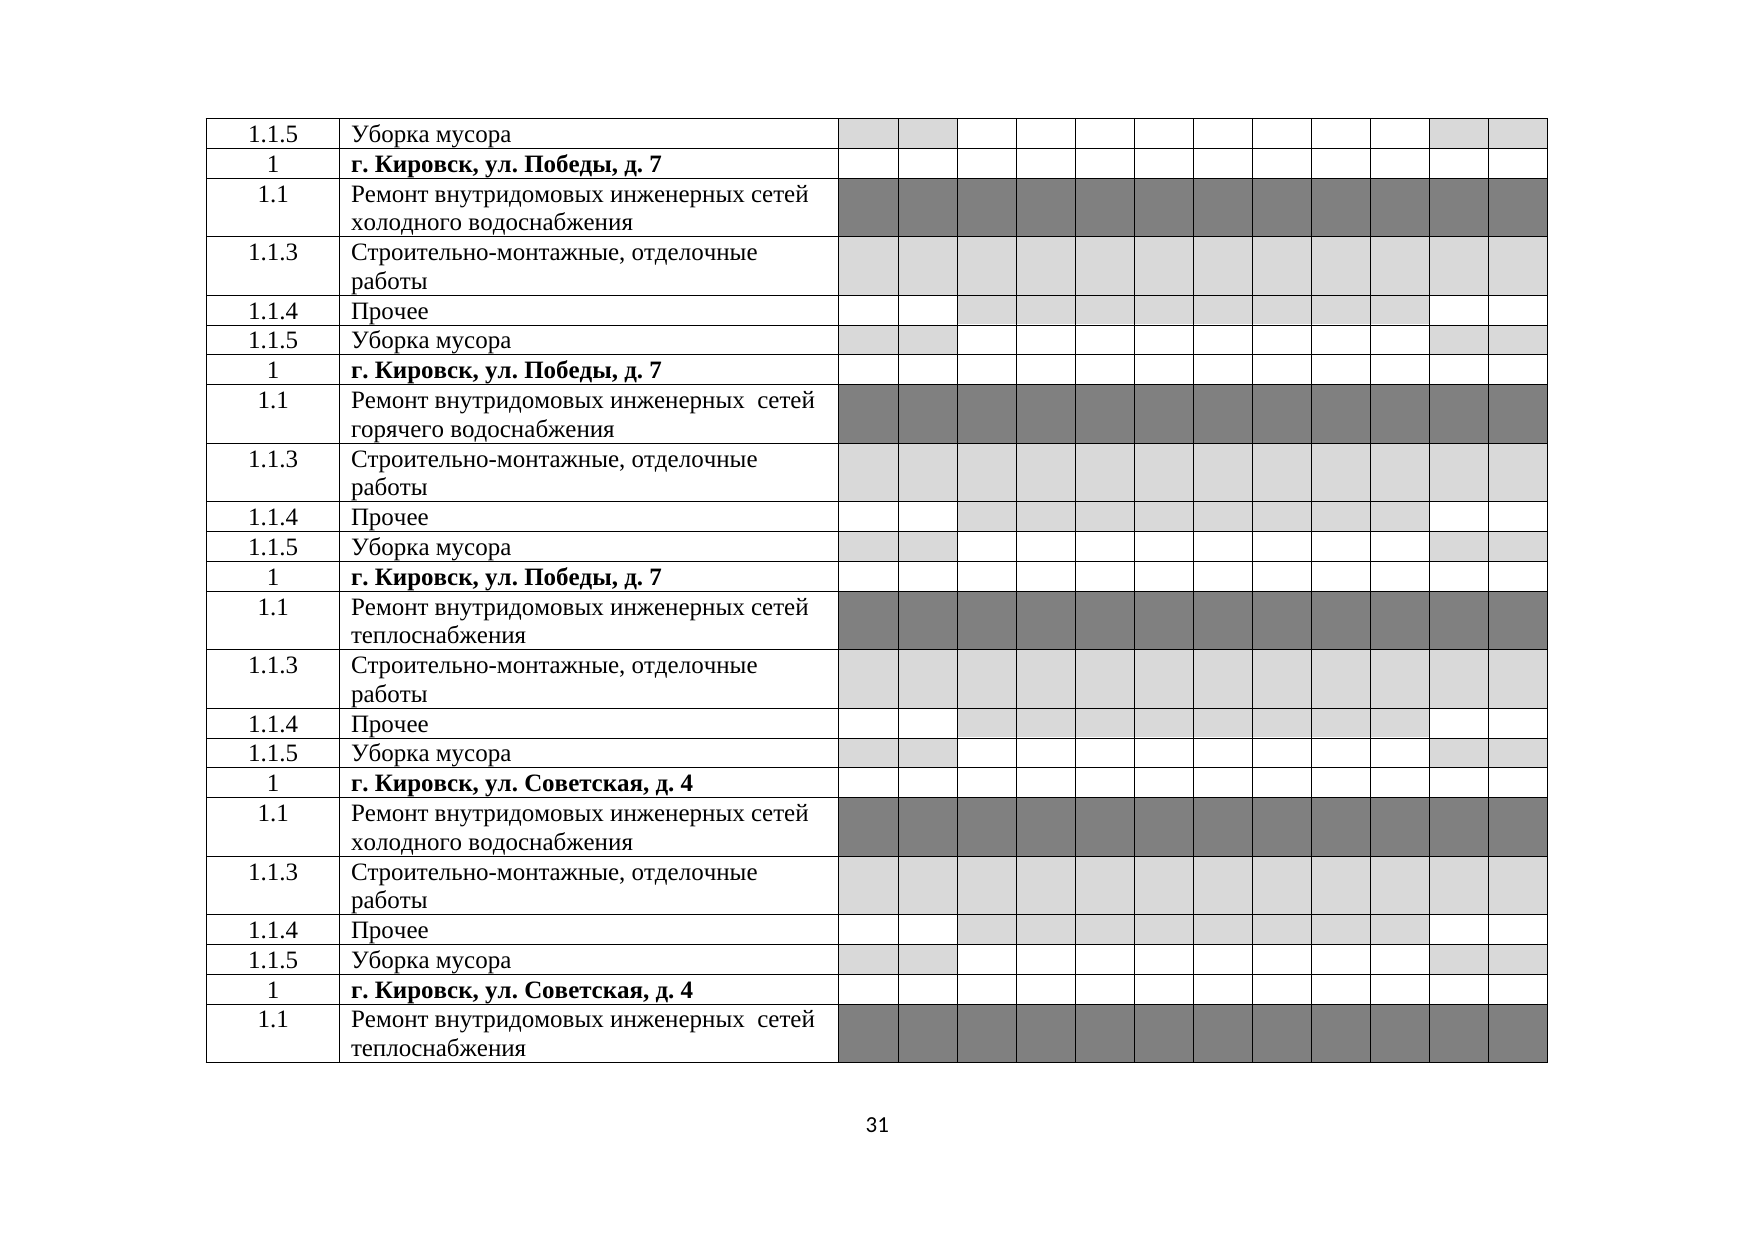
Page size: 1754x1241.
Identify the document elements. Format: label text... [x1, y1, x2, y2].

table_cell [1253, 355, 1311, 384]
table_cell [1017, 1005, 1075, 1062]
table_cell [899, 502, 957, 531]
table_cell [1017, 975, 1075, 1003]
table_cell [1253, 1005, 1311, 1062]
table_cell Ремонт внутридомовых инженерных сетей горячего водоснабжения [340, 385, 838, 443]
table_cell [1430, 562, 1488, 591]
table_cell [1430, 592, 1488, 649]
table_cell [1253, 237, 1311, 295]
table_cell [1135, 119, 1193, 148]
table_cell 1.1.5 [207, 739, 339, 767]
table_cell [1489, 945, 1547, 974]
table_cell [839, 592, 898, 649]
table_cell [839, 149, 898, 178]
table_cell Прочее [340, 915, 838, 944]
table_cell [1253, 709, 1311, 737]
table_cell Уборка мусора [340, 739, 838, 767]
table_cell [1194, 798, 1252, 856]
table_cell [1135, 975, 1193, 1003]
table_cell [1430, 768, 1488, 797]
table_cell 1.1.5 [207, 119, 339, 148]
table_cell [340, 237, 838, 295]
table_cell [1194, 562, 1252, 591]
table_cell [839, 502, 898, 531]
table_cell [1076, 326, 1134, 354]
table_cell [1135, 502, 1193, 531]
table_cell 1.1.5 [207, 326, 339, 354]
table_cell 1.1.4 [207, 296, 339, 324]
table_cell [1194, 237, 1252, 295]
table_cell г. Кировск, ул. Победы, д. 7 [340, 355, 838, 384]
table_cell [1076, 768, 1134, 797]
table_cell [1017, 650, 1075, 708]
table_cell [1253, 326, 1311, 354]
table_cell [958, 857, 1016, 914]
table_cell [1253, 179, 1311, 236]
table_cell [1194, 296, 1252, 324]
table_cell [1135, 915, 1193, 944]
table_cell [839, 385, 898, 443]
table_cell [958, 149, 1016, 178]
table_cell [958, 179, 1016, 236]
table_cell [1076, 915, 1134, 944]
table_cell [1194, 502, 1252, 531]
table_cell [340, 857, 838, 914]
table_cell [1194, 915, 1252, 944]
table_cell [899, 355, 957, 384]
table_cell Строительно-монтажные, отделочные работы [340, 444, 838, 501]
table_cell [1430, 975, 1488, 1003]
table_cell г. Кировск, ул. Советская, д. 4 [340, 975, 838, 1003]
table_cell [1430, 444, 1488, 501]
table_cell [1371, 945, 1429, 974]
table_cell [1430, 296, 1488, 324]
table_cell [1371, 562, 1429, 591]
table_cell 1.1 [207, 592, 339, 649]
table_cell [899, 915, 957, 944]
table_cell [1017, 945, 1075, 974]
table_cell [1312, 326, 1370, 354]
table_cell [899, 739, 957, 767]
table_cell [1194, 739, 1252, 767]
table_cell [899, 592, 957, 649]
table_cell [958, 562, 1016, 591]
table_cell [1076, 650, 1134, 708]
table_cell [958, 119, 1016, 148]
table_cell [1371, 119, 1429, 148]
table_cell [1194, 355, 1252, 384]
table_cell [899, 562, 957, 591]
table_cell [958, 355, 1016, 384]
table_cell [1430, 119, 1488, 148]
table_cell [1489, 915, 1547, 944]
table_cell [1312, 915, 1370, 944]
table_cell [1489, 857, 1547, 914]
table_cell [1135, 650, 1193, 708]
table_cell [1430, 179, 1488, 236]
table_cell [899, 857, 957, 914]
table_cell [958, 237, 1016, 295]
table_cell [1017, 592, 1075, 649]
table_cell [1430, 237, 1488, 295]
table_cell [1371, 975, 1429, 1003]
table_cell [1017, 798, 1075, 856]
table_cell 1.1 [207, 385, 339, 443]
table_cell [1076, 237, 1134, 295]
table_cell [899, 149, 957, 178]
table_cell [1076, 857, 1134, 914]
table_cell [1135, 739, 1193, 767]
table_cell [839, 768, 898, 797]
table_cell 1 [207, 975, 339, 1003]
table_cell [1194, 592, 1252, 649]
table_cell [899, 650, 957, 708]
table_cell [1489, 592, 1547, 649]
table_cell [899, 326, 957, 354]
table_cell Ремонт внутридомовых инженерных сетей холодного водоснабжения [340, 179, 838, 236]
table_cell [1489, 149, 1547, 178]
table_cell [1371, 739, 1429, 767]
table_cell [958, 326, 1016, 354]
table_cell 1.1.5 [207, 945, 339, 974]
table_cell [839, 532, 898, 561]
table_cell [839, 444, 898, 501]
table_cell [958, 502, 1016, 531]
table_cell [1312, 502, 1370, 531]
table_cell [839, 709, 898, 737]
table_cell 1.1 [207, 179, 339, 236]
table_cell [958, 768, 1016, 797]
table_cell [1371, 709, 1429, 737]
table_cell [1312, 768, 1370, 797]
table_cell [1312, 296, 1370, 324]
table_cell г. Кировск, ул. Победы, д. 7 [340, 562, 838, 591]
table_cell [1135, 798, 1193, 856]
table_cell 1.1.4 [207, 915, 339, 944]
table_cell [1194, 709, 1252, 737]
table_cell [1489, 326, 1547, 354]
table_cell [899, 975, 957, 1003]
table_cell [1489, 532, 1547, 561]
table_cell [899, 237, 957, 295]
table_cell Строительно-монтажные, отделочные работы [340, 650, 838, 708]
table_cell [1135, 296, 1193, 324]
table_cell [1430, 739, 1488, 767]
table_cell [1135, 326, 1193, 354]
table_cell [1076, 1005, 1134, 1062]
table_cell [1489, 444, 1547, 501]
table_cell [1312, 149, 1370, 178]
table_cell [1489, 237, 1547, 295]
table_cell [1076, 502, 1134, 531]
table_cell [1076, 355, 1134, 384]
table_cell [1371, 650, 1429, 708]
table_cell [1312, 857, 1370, 914]
table_cell [1194, 444, 1252, 501]
table_cell [839, 857, 898, 914]
table_cell [1371, 592, 1429, 649]
table_cell [1489, 798, 1547, 856]
table_cell [899, 532, 957, 561]
table_cell [839, 179, 898, 236]
table_cell [1135, 149, 1193, 178]
table_cell [1135, 385, 1193, 443]
table_cell 1 [207, 149, 339, 178]
table_cell [1371, 768, 1429, 797]
table_cell Уборка мусора [340, 945, 838, 974]
table_cell [1076, 709, 1134, 737]
table_cell [1312, 592, 1370, 649]
table_cell 1.1.5 [207, 532, 339, 561]
table_cell [1312, 562, 1370, 591]
table_cell [1194, 945, 1252, 974]
table_cell [1371, 237, 1429, 295]
table_cell [958, 945, 1016, 974]
table_cell [1253, 739, 1311, 767]
table_cell Ремонт внутридомовых инженерных сетей теплоснабжения [340, 592, 838, 649]
table_cell 1.1.3 [207, 237, 339, 295]
table_cell Прочее [340, 709, 838, 737]
table_cell [1430, 915, 1488, 944]
table_cell Уборка мусора [340, 532, 838, 561]
table_cell [839, 119, 898, 148]
table_cell [1253, 296, 1311, 324]
table_cell [1194, 975, 1252, 1003]
table_cell [1489, 355, 1547, 384]
table_cell [1489, 975, 1547, 1003]
table_cell [1017, 915, 1075, 944]
table_cell 1.1.3 [207, 857, 339, 914]
table_cell [1135, 237, 1193, 295]
table_cell [1076, 179, 1134, 236]
table_cell [1312, 532, 1370, 561]
table_cell [1135, 768, 1193, 797]
table_cell [1430, 857, 1488, 914]
table_cell [1489, 119, 1547, 148]
table_cell [1371, 857, 1429, 914]
table_cell 1 [207, 355, 339, 384]
table_cell [1135, 562, 1193, 591]
table_cell [1371, 532, 1429, 561]
table_cell [839, 739, 898, 767]
table_cell [899, 945, 957, 974]
table_cell [1017, 296, 1075, 324]
table_cell [1253, 119, 1311, 148]
table_cell [1135, 444, 1193, 501]
table_cell [1312, 444, 1370, 501]
table_cell 1.1 [207, 1005, 339, 1062]
table_cell [1253, 532, 1311, 561]
table_cell [1253, 650, 1311, 708]
table_cell Ремонт внутридомовых инженерных сетей теплоснабжения [340, 1005, 838, 1062]
table_cell [1371, 1005, 1429, 1062]
table_cell [1017, 149, 1075, 178]
table_cell [1489, 1005, 1547, 1062]
table_cell [958, 532, 1016, 561]
table_cell [958, 296, 1016, 324]
table_cell [1253, 915, 1311, 944]
table_cell [899, 1005, 957, 1062]
table_cell [1371, 385, 1429, 443]
table_cell [1076, 975, 1134, 1003]
table_cell 1.1.3 [207, 444, 339, 501]
table_cell [1017, 326, 1075, 354]
table_cell [1253, 592, 1311, 649]
table_cell [1489, 179, 1547, 236]
table_cell Прочее [340, 502, 838, 531]
table_cell [839, 355, 898, 384]
table_cell [899, 179, 957, 236]
table_cell [1194, 857, 1252, 914]
table_cell [1371, 798, 1429, 856]
table_cell [1489, 562, 1547, 591]
table_cell [1135, 355, 1193, 384]
table_cell [1312, 945, 1370, 974]
table_cell [1076, 945, 1134, 974]
table_cell [1253, 857, 1311, 914]
table_cell 1.1.3 [207, 650, 339, 708]
table_cell [1017, 768, 1075, 797]
table_cell [1076, 385, 1134, 443]
table_cell [899, 444, 957, 501]
table_cell [1194, 532, 1252, 561]
table_cell [1312, 798, 1370, 856]
table_cell [1194, 385, 1252, 443]
table_cell [1017, 355, 1075, 384]
table_cell [1076, 119, 1134, 148]
table_cell [1489, 650, 1547, 708]
table_cell [839, 975, 898, 1003]
table_cell [1017, 444, 1075, 501]
table_cell [958, 739, 1016, 767]
table_cell [899, 709, 957, 737]
table_cell [839, 296, 898, 324]
table_cell [1430, 532, 1488, 561]
table_cell [1312, 650, 1370, 708]
table_cell [1430, 385, 1488, 443]
table_cell [1312, 237, 1370, 295]
table_cell [1489, 739, 1547, 767]
table_cell [1253, 798, 1311, 856]
table_cell [1253, 502, 1311, 531]
table_cell [839, 1005, 898, 1062]
table_cell [839, 945, 898, 974]
table_cell [1371, 502, 1429, 531]
table_cell [1017, 119, 1075, 148]
table_cell [1017, 237, 1075, 295]
table_cell [1017, 709, 1075, 737]
table_cell [958, 385, 1016, 443]
table_cell [1371, 915, 1429, 944]
table_cell [1017, 739, 1075, 767]
table_cell [1253, 975, 1311, 1003]
table_cell [1489, 709, 1547, 737]
table_cell [1371, 179, 1429, 236]
table_cell [1017, 562, 1075, 591]
table_cell [839, 326, 898, 354]
table_cell [1430, 502, 1488, 531]
table_cell [899, 119, 957, 148]
table_cell [1076, 798, 1134, 856]
table_cell [899, 385, 957, 443]
table_cell [1076, 296, 1134, 324]
table_cell [1430, 1005, 1488, 1062]
table_cell 1.1 [207, 798, 339, 856]
table_cell [1371, 355, 1429, 384]
table_cell [1017, 385, 1075, 443]
table_cell 1.1.4 [207, 502, 339, 531]
table_cell [1135, 179, 1193, 236]
table_cell [958, 592, 1016, 649]
table_cell [1430, 355, 1488, 384]
table_cell [899, 296, 957, 324]
table_cell [1017, 857, 1075, 914]
table_cell [1312, 119, 1370, 148]
table_cell [958, 975, 1016, 1003]
table_cell [1430, 326, 1488, 354]
table_cell [1194, 326, 1252, 354]
table_cell [1430, 149, 1488, 178]
table_cell г. Кировск, ул. Советская, д. 4 [340, 768, 838, 797]
table_cell [1371, 326, 1429, 354]
table_cell [899, 768, 957, 797]
table_cell [1430, 798, 1488, 856]
table_cell [1312, 179, 1370, 236]
table_cell [1194, 119, 1252, 148]
table_cell [1194, 1005, 1252, 1062]
table_cell [1253, 444, 1311, 501]
table_cell [1135, 1005, 1193, 1062]
table_cell [1371, 296, 1429, 324]
table_cell [1194, 768, 1252, 797]
table_cell [1312, 709, 1370, 737]
table_cell [839, 237, 898, 295]
table_cell [1076, 592, 1134, 649]
table_cell [1076, 444, 1134, 501]
table_cell [1253, 149, 1311, 178]
table_cell Ремонт внутридомовых инженерных сетей холодного водоснабжения [340, 798, 838, 856]
table_cell [1371, 149, 1429, 178]
table_cell [1135, 532, 1193, 561]
table_cell [839, 915, 898, 944]
table_cell [1017, 502, 1075, 531]
table_cell Прочее [340, 296, 838, 324]
table_cell [839, 650, 898, 708]
table_cell 1 [207, 768, 339, 797]
table_cell [1194, 650, 1252, 708]
table_cell [1076, 739, 1134, 767]
table_cell [1312, 355, 1370, 384]
table_cell 1.1.4 [207, 709, 339, 737]
table_cell [1135, 592, 1193, 649]
table_cell Уборка мусора [340, 119, 838, 148]
table_cell [958, 444, 1016, 501]
table_cell [1135, 857, 1193, 914]
table_cell [958, 709, 1016, 737]
table_cell 1 [207, 562, 339, 591]
table_cell [1076, 149, 1134, 178]
table_cell [1430, 650, 1488, 708]
table_cell [1017, 532, 1075, 561]
table_cell [1312, 1005, 1370, 1062]
table_cell [1194, 179, 1252, 236]
table_cell [1312, 739, 1370, 767]
table_cell [839, 562, 898, 591]
table_cell [1371, 444, 1429, 501]
table_cell [1489, 385, 1547, 443]
table_cell [958, 1005, 1016, 1062]
table_cell [958, 798, 1016, 856]
table_cell [1135, 709, 1193, 737]
table_cell [1076, 532, 1134, 561]
table_cell [1253, 562, 1311, 591]
table_cell [1017, 179, 1075, 236]
table_cell [958, 915, 1016, 944]
table_cell [1076, 562, 1134, 591]
table_cell [1194, 149, 1252, 178]
table_cell [1312, 385, 1370, 443]
table_cell [1489, 296, 1547, 324]
table_cell [1489, 768, 1547, 797]
table_cell [1430, 709, 1488, 737]
table_cell Уборка мусора [340, 326, 838, 354]
table_cell [1253, 385, 1311, 443]
table_cell [1135, 945, 1193, 974]
table_cell [958, 650, 1016, 708]
table_cell [1489, 502, 1547, 531]
table_cell г. Кировск, ул. Победы, д. 7 [340, 149, 838, 178]
table_cell [899, 798, 957, 856]
table_cell [1253, 768, 1311, 797]
table_cell [1312, 975, 1370, 1003]
table_cell [1430, 945, 1488, 974]
table_cell [1253, 945, 1311, 974]
table_cell [839, 798, 898, 856]
